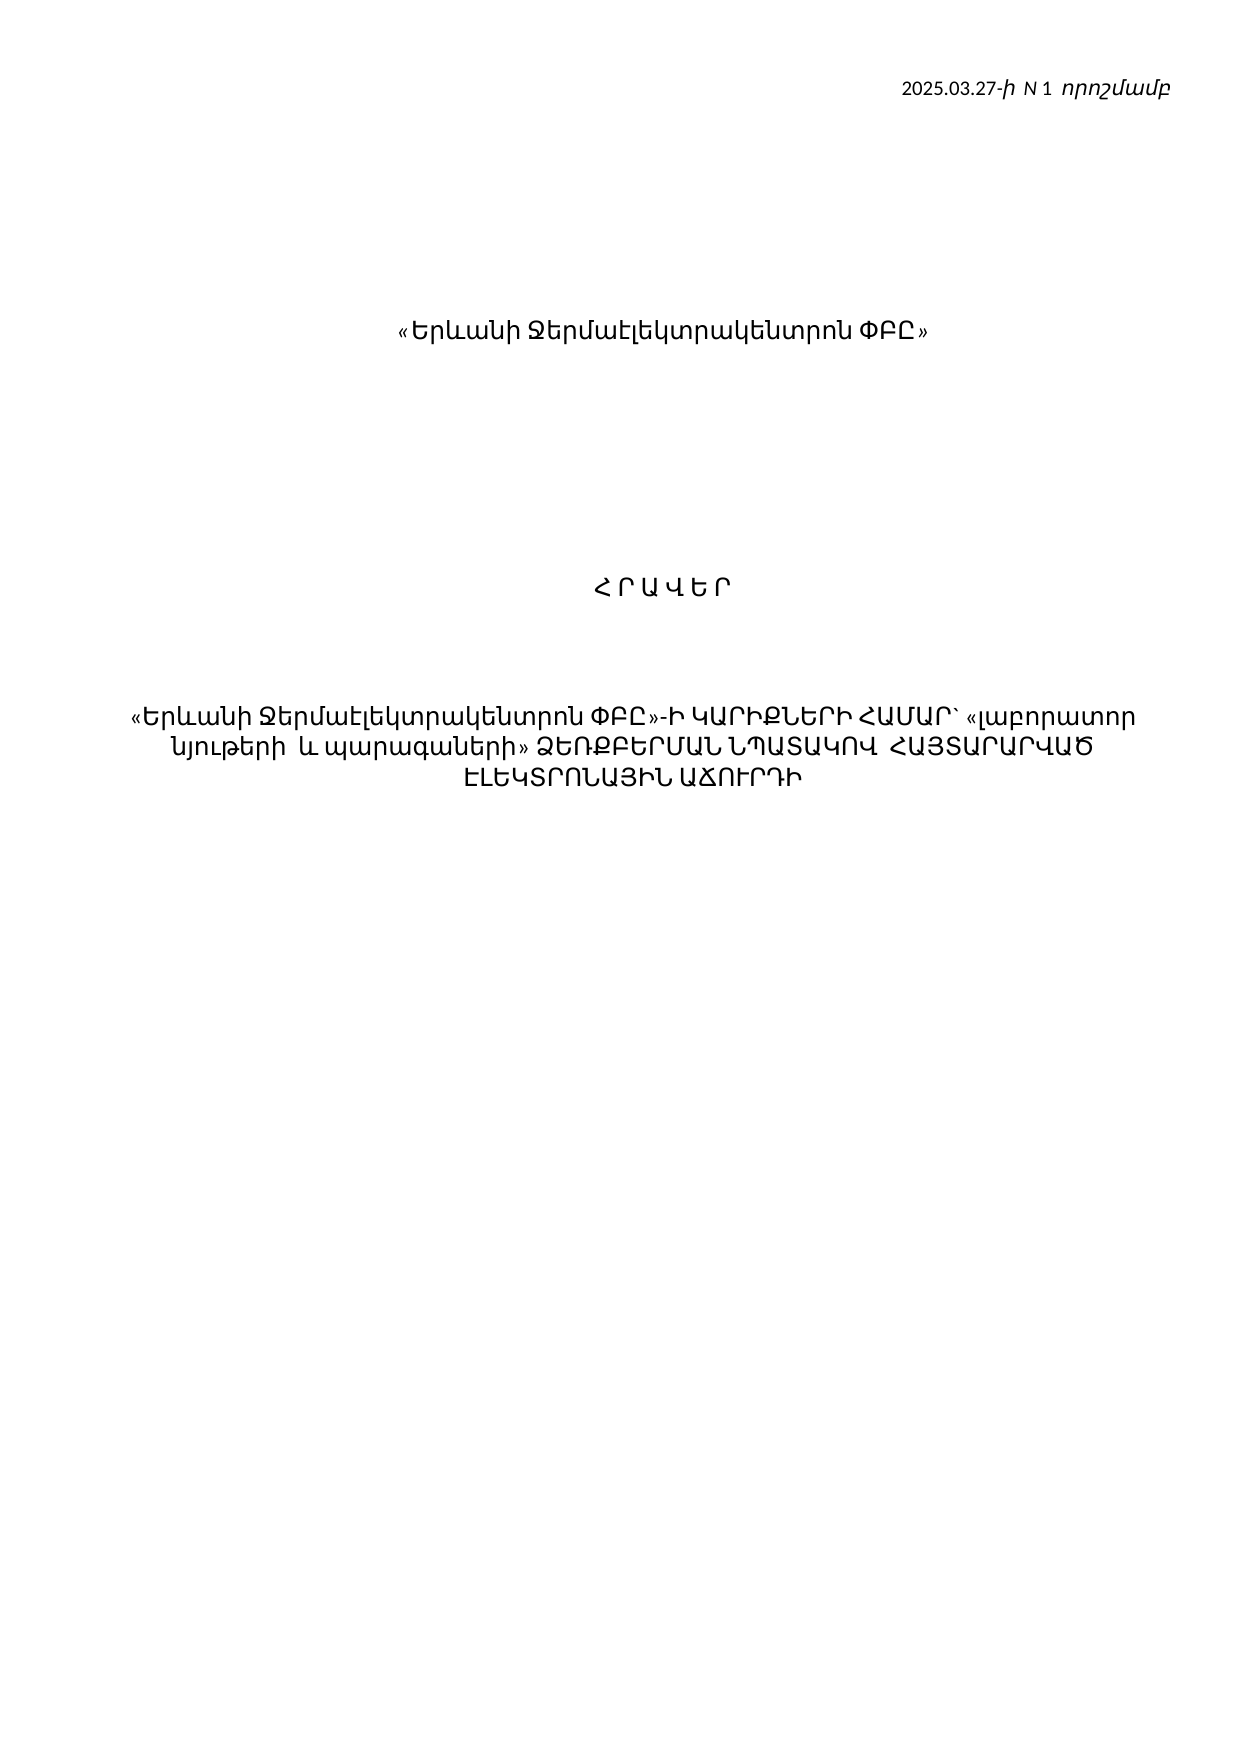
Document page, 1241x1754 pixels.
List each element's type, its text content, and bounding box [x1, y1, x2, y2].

text « Երևանի Ջերմաէլեկտրակենտրոն ՓԲԸ» [94, 316, 1172, 346]
text 2025.03.27 -ի N 1 որոշմամբ [94, 75, 1171, 100]
text «Երևանի Ջերմաէլեկտրակենտրոն ՓԲԸ»-Ի ԿԱՐԻՔՆԵՐԻ ՀԱՄԱՐ` «լաբորատոր նյութերի և պարագաների» ՁԵՌՔԲԵՐՄԱՆ ՆՊԱՏԱԿՈՎ ՀԱՅՏԱՐԱՐՎԱԾ ԷԼԵԿՏՐՈՆԱՅԻՆ ԱՃՈՒՐԴԻ [94, 701, 1172, 792]
text Հ Ր Ա Վ Ե Ր [94, 572, 1172, 602]
